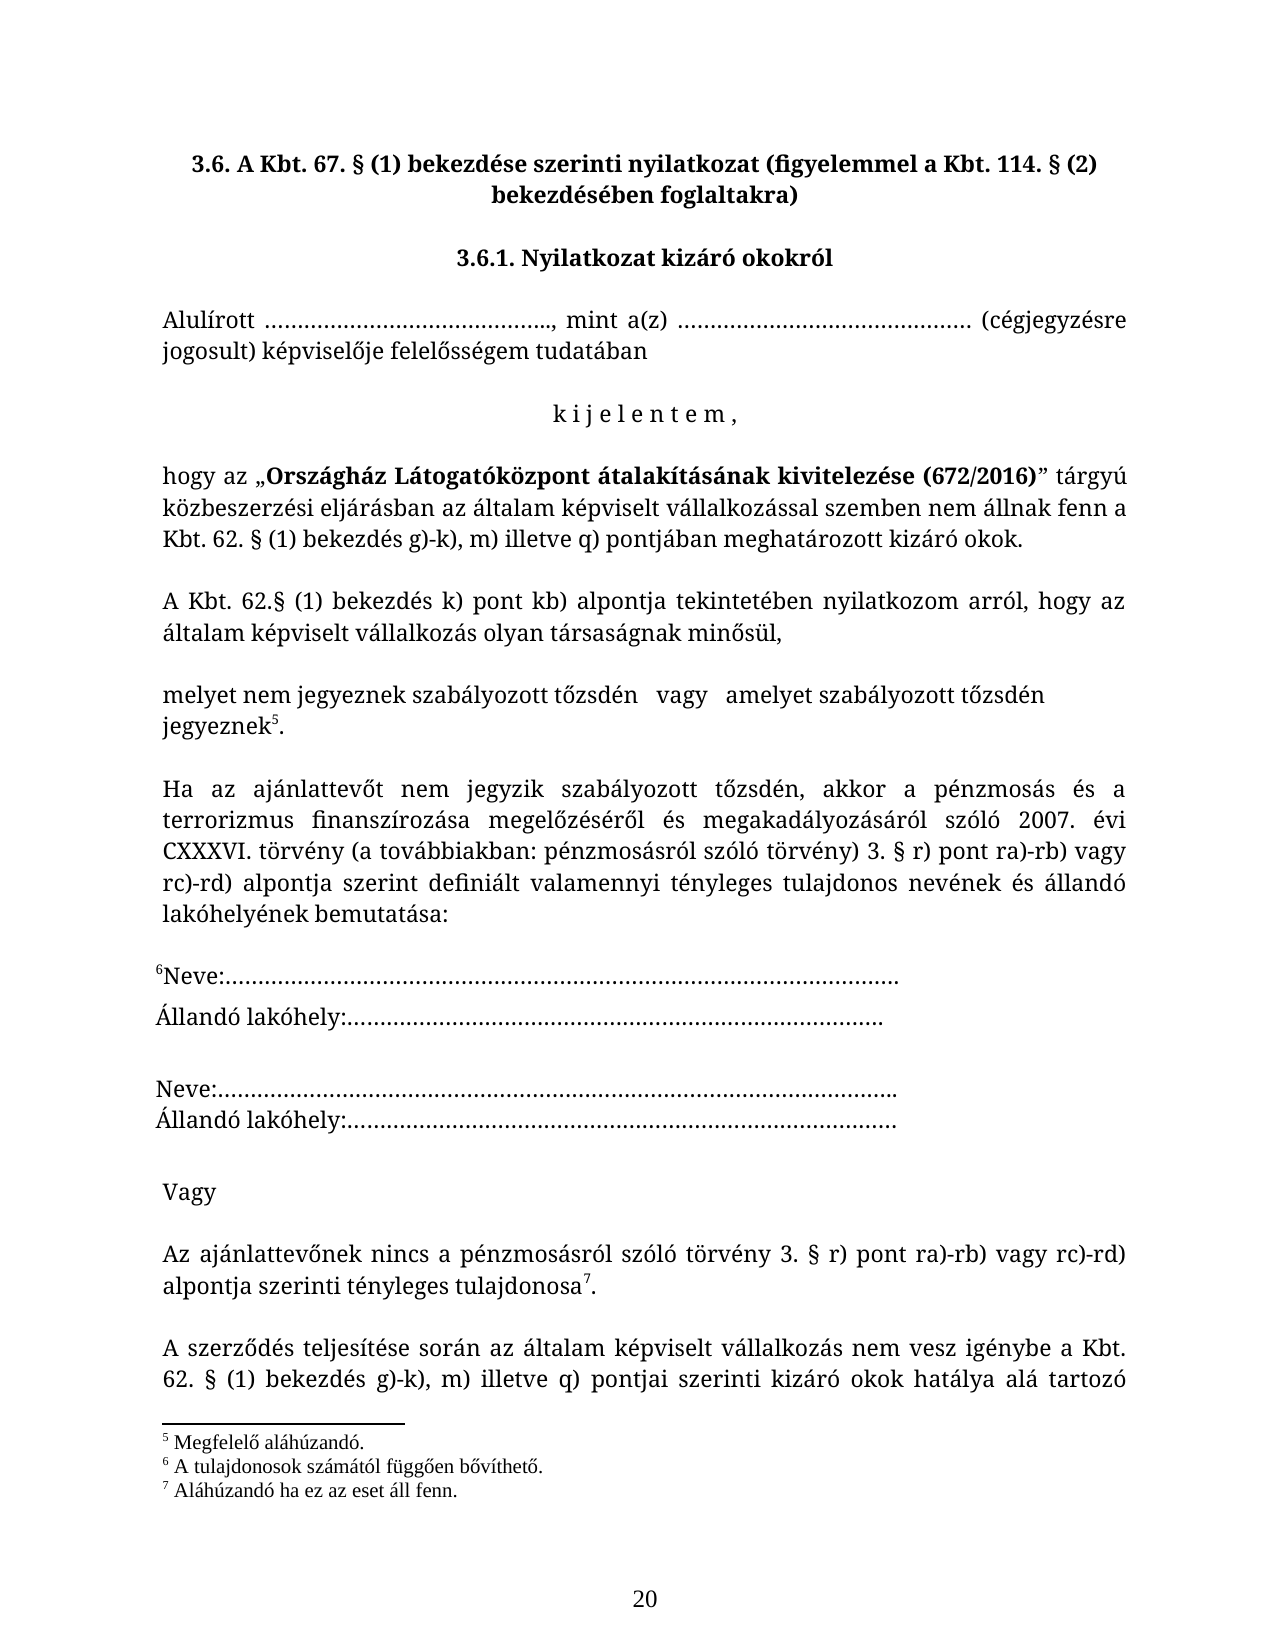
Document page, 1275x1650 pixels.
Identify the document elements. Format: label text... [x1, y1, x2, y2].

text 3.6. A Kbt. 67. § (1) bekezdése szerinti nyilatkozat (figyelemmel a Kbt. 114. § (2) bekezdésében foglaltakra) [162, 148, 1127, 210]
text Vagy [162, 1176, 1127, 1207]
text Ha az ajánlattevőt nem jegyzik szabályozott tőzsdén, akkor a pénzmosás és a terrorizmus finanszírozása megelőzéséről és megakadályozásáról szóló 2007. évi CXXXVI. törvény (a továbbiakban: pénzmosásról szóló törvény) 3. § r) pont ra)-rb) vagy rc)-rd) alpontja szerint definiált valamennyi tényleges tulajdonos nevének és állandó lakóhelyének bemutatása: [162, 773, 1127, 929]
text hogy az „Országház Látogatóközpont átalakításának kivitelezése (672/2016)” tárgyú közbeszerzési eljárásban az általam képviselt vállalkozással szemben nem állnak fenn a Kbt. 62. § (1) bekezdés g)-k), m) illetve q) pontjában meghatározott kizáró okok. [162, 460, 1127, 554]
table_cell Neve:………………………………………………………………………………………….. [148, 1041, 1088, 1104]
text Az ajánlattevőnek nincs a pénzmosásról szóló törvény 3. § r) pont ra)-rb) vagy rc)-rd) alpontja szerinti tényleges tulajdonosa. [162, 1238, 1127, 1301]
text melyet nem jegyeznek szabályozott tőzsdén vagy amelyet szabályozott tőzsdén jegyeznek. [162, 679, 1127, 741]
text 3.6.1. Nyilatkozat kizáró okokról [162, 241, 1127, 273]
text A Kbt. 62.§ (1) bekezdés k) pont kb) alpontja tekintetében nyilatkozom arról, hogy az általam képviselt vállalkozás olyan társaságnak minősül, [162, 585, 1127, 648]
table_cell Állandó lakóhely:………………………………………………………………………. [148, 1001, 1088, 1041]
table_cell Állandó lakóhely:………………………………………………………………………… [148, 1104, 1088, 1144]
table_header Neve:…………………………………………………………………………………………. [148, 960, 1088, 1001]
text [162, 1332, 1127, 1394]
text kijelentem, [162, 398, 1127, 429]
text Alulírott …………………………………….., mint a(z) ……………………………………… (cégjegyzésre jogosult) képviselője felelősségem tudatában [162, 304, 1127, 366]
